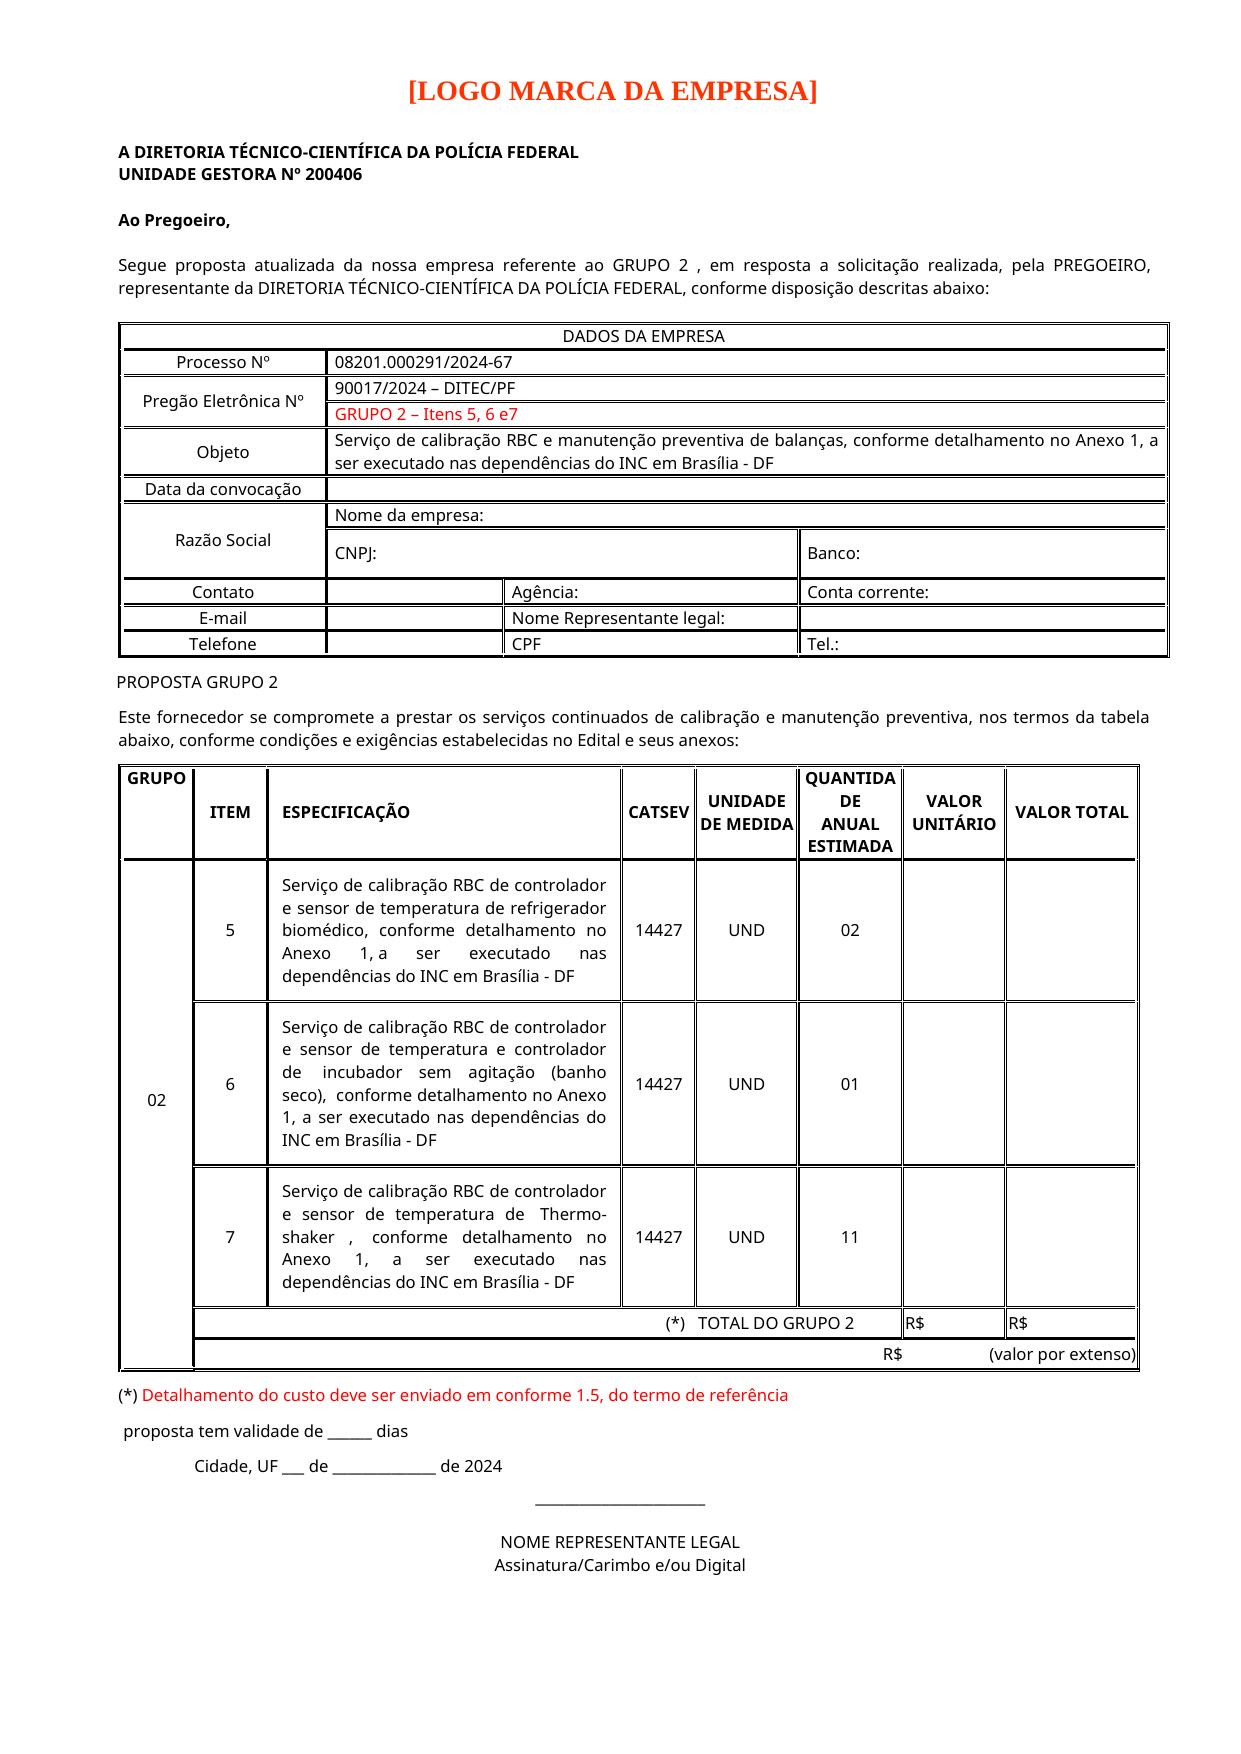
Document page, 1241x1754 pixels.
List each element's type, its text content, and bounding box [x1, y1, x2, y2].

text _______________________ [177, 1486, 1063, 1508]
table_cell 7 [195, 1168, 266, 1306]
text (*) Detalhamento do custo deve ser enviado em conforme 1.5, do termo de referência [118, 1384, 1051, 1407]
table_cell [328, 580, 502, 603]
table_header CATSEV [622, 767, 696, 858]
table_cell Nome da empresa: [328, 500, 1167, 526]
text Assinatura/Carimbo e/ou Digital [177, 1554, 1063, 1576]
table_cell GRUPO 2 – Itens 5, 6 e7 [326, 400, 1168, 426]
text UNIDADE GESTORA Nº 200406 [118, 163, 1051, 186]
table_cell Serviço de calibração RBC de controlador e sensor de temperatura de Thermo-shaker , conforme detalhamento no Anexo 1, a ser executado nas dependências do INC em Brasília - DF [269, 1168, 620, 1306]
table_cell UND [697, 1003, 796, 1164]
table_cell [904, 1003, 1004, 1164]
table_cell CNPJ: [328, 530, 797, 577]
table_cell Serviço de calibração RBC e manutenção preventiva de balanças, conforme detalhamento no Anexo 1, a ser executado nas dependências do INC em Brasília - DF [326, 426, 1168, 474]
text Cidade, UF ___ de ______________ de 2024 [190, 1454, 1063, 1477]
text A DIRETORIA TÉCNICO-CIENTÍFICA DA POLÍCIA FEDERAL [118, 140, 1051, 163]
table_cell Tel.: [799, 629, 1167, 655]
table_cell 5 [195, 861, 266, 999]
table_cell 08201.000291/2024-67 [328, 348, 1168, 374]
table_cell [904, 1168, 1004, 1306]
table_cell Contato [121, 577, 325, 603]
text PROPOSTA GRUPO 2 [103, 671, 1051, 693]
text Este fornecedor se compromete a prestar os serviços continuados de calibração e manutenção preventiva, nos termos da tabela abaixo, conforme condições e exigências estabelecidas no Edital e seus anexos: [118, 706, 1152, 751]
table_cell Agência: [505, 580, 797, 603]
table_cell Pregão Eletrônica Nº [120, 374, 326, 426]
table_cell Objeto [120, 426, 326, 474]
table_cell [326, 632, 503, 655]
table_header VALOR UNITÁRIO [903, 767, 1006, 858]
text Ao Pregoeiro, [118, 208, 1051, 231]
table_cell 6 [195, 1003, 266, 1164]
table_header ESPECIFICAÇÃO [267, 767, 622, 858]
table_cell 90017/2024 – DITEC/PF [326, 374, 1168, 400]
table_cell 14427 [623, 1003, 694, 1164]
table_cell UND [697, 1168, 796, 1306]
table_header VALOR TOTAL [1006, 767, 1137, 858]
table_cell [328, 474, 1167, 500]
table_header QUANTIDADE ANUAL ESTIMADA [798, 767, 902, 858]
text Segue proposta atualizada da nossa empresa referente ao GRUPO 2 , em resposta a solicitação realizada, pela PREGOEIRO, representante da DIRETORIA TÉCNICO-CIENTÍFICA DA POLÍCIA FEDERAL, conforme disposição descritas abaixo: [118, 254, 1152, 299]
table_cell Banco: [801, 526, 1167, 577]
table_cell 14427 [623, 1168, 694, 1306]
table_cell 11 [800, 1168, 901, 1306]
table_cell Telefone [121, 629, 326, 655]
table_cell 02 [120, 858, 193, 1368]
table_cell [1007, 1164, 1137, 1306]
table_cell [1007, 1000, 1137, 1164]
table_header GRUPO [121, 767, 193, 858]
table_cell E-mail [121, 603, 325, 629]
table_cell Processo Nº [120, 348, 325, 374]
table_cell Razão Social [121, 500, 325, 577]
table_cell Serviço de calibração RBC de controlador e sensor de temperatura e controlador de incubador sem agitação (banho seco), conforme detalhamento no Anexo 1, a ser executado nas dependências do INC em Brasília - DF [269, 1003, 620, 1164]
table_cell [801, 603, 1167, 629]
table_cell Data da convocação [121, 474, 325, 500]
table_header ITEM [193, 765, 267, 858]
table_cell [328, 607, 502, 629]
table_cell 01 [800, 1003, 901, 1164]
table_cell Conta corrente: [801, 577, 1167, 603]
table_cell R$ [904, 1309, 1004, 1337]
table_cell 14427 [623, 861, 694, 999]
table_cell R$ (valor por extenso) [193, 1337, 1137, 1368]
table_cell 02 [800, 861, 901, 999]
table_header DADOS DA EMPRESA [121, 325, 1167, 348]
table_cell [904, 861, 1004, 999]
table_header UNIDADE DE MEDIDA [696, 765, 798, 858]
table_cell Serviço de calibração RBC de controlador e sensor de temperatura de refrigerador biomédico, conforme detalhamento no Anexo 1, a ser executado nas dependências do INC em Brasília - DF [269, 861, 620, 999]
table_cell R$ [1006, 1306, 1138, 1337]
table_cell UND [697, 861, 796, 999]
table_cell (*) TOTAL DO GRUPO 2 [195, 1309, 901, 1337]
table_cell CPF [504, 629, 799, 655]
table_cell Nome Representante legal: [505, 607, 797, 629]
text NOME REPRESENTANTE LEGAL [177, 1531, 1063, 1554]
table_cell [1007, 858, 1138, 999]
text proposta tem validade de ______ dias [88, 1419, 1051, 1442]
